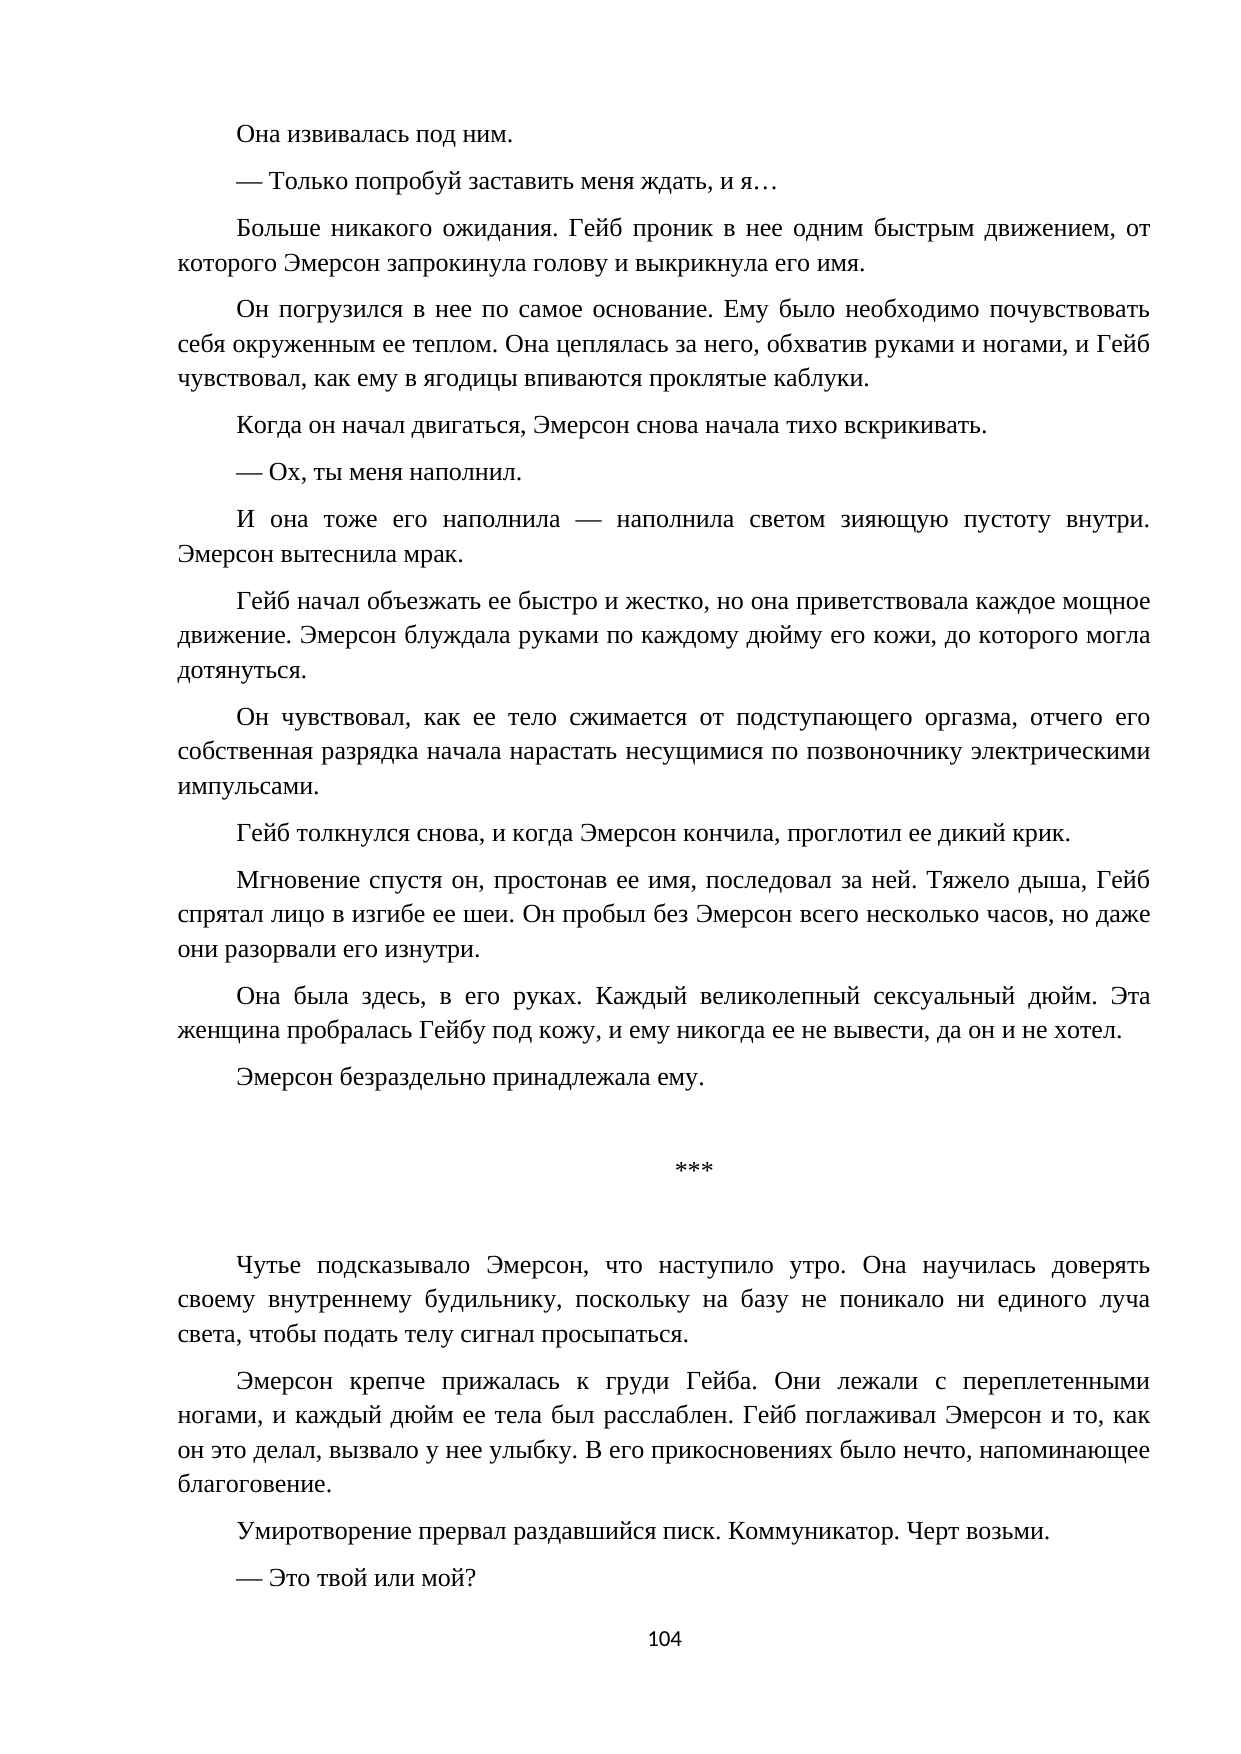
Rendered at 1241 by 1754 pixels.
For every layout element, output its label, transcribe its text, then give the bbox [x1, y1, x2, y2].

text Она была здесь, в его руках. Каждый великолепный сексуальный дюйм. Эта женщина пробралась Гейбу под кожу, и ему никогда ее не вывести, да он и не хотел. [177, 980, 1152, 1044]
text Умиротворение прервал раздавшийся писк. Коммуникатор. Черт возьми. [177, 1515, 1152, 1545]
text Чутье подсказывало Эмерсон, что наступило утро. Она научилась доверять своему внутреннему будильнику, поскольку на базу не поникало ни единого луча света, чтобы подать телу сигнал просыпаться. [177, 1249, 1152, 1348]
text — Это твой или мой? [177, 1562, 1152, 1592]
text Он чувствовал, как ее тело сжимается от подступающего оргазма, отчего его собственная разрядка начала нарастать несущимися по позвоночнику электрическими импульсами. [177, 701, 1152, 800]
text Гейб толкнулся снова, и когда Эмерсон кончила, проглотил ее дикий крик. [177, 817, 1152, 847]
text — Только попробуй заставить меня ждать, и я… [177, 165, 1152, 195]
text Он погрузился в нее по самое основание. Ему было необходимо почувствовать себя окруженным ее теплом. Она цеплялась за него, обхватив руками и ногами, и Гейб чувствовал, как ему в ягодицы впиваются проклятые каблуки. [177, 293, 1152, 392]
text Эмерсон безраздельно принадлежала ему. [177, 1061, 1152, 1091]
text Гейб начал объезжать ее быстро и жестко, но она приветствовала каждое мощное движение. Эмерсон блуждала руками по каждому дюйму его кожи, до которого могла дотянуться. [177, 585, 1152, 684]
text Она извивалась под ним. [177, 118, 1152, 148]
text Эмерсон крепче прижалась к груди Гейба. Они лежали с переплетенными ногами, и каждый дюйм ее тела был расслаблен. Гейб поглаживал Эмерсон и то, как он это делал, вызвало у нее улыбку. В его прикосновениях было нечто, напоминающее благоговение. [177, 1365, 1152, 1498]
text Когда он начал двигаться, Эмерсон снова начала тихо вскрикивать. [177, 409, 1152, 439]
text И она тоже его наполнила — наполнила светом зияющую пустоту внутри. Эмерсон вытеснила мрак. [177, 503, 1152, 568]
text Мгновение спустя он, простонав ее имя, последовал за ней. Тяжело дыша, Гейб спрятал лицо в изгибе ее шеи. Он пробыл без Эмерсон всего несколько часов, но даже они разорвали его изнутри. [177, 864, 1152, 963]
text *** [177, 1155, 1152, 1185]
text — Ох, ты меня наполнил. [177, 456, 1152, 486]
text Больше никакого ожидания. Гейб проник в нее одним быстрым движением, от которого Эмерсон запрокинула голову и выкрикнула его имя. [177, 212, 1152, 277]
